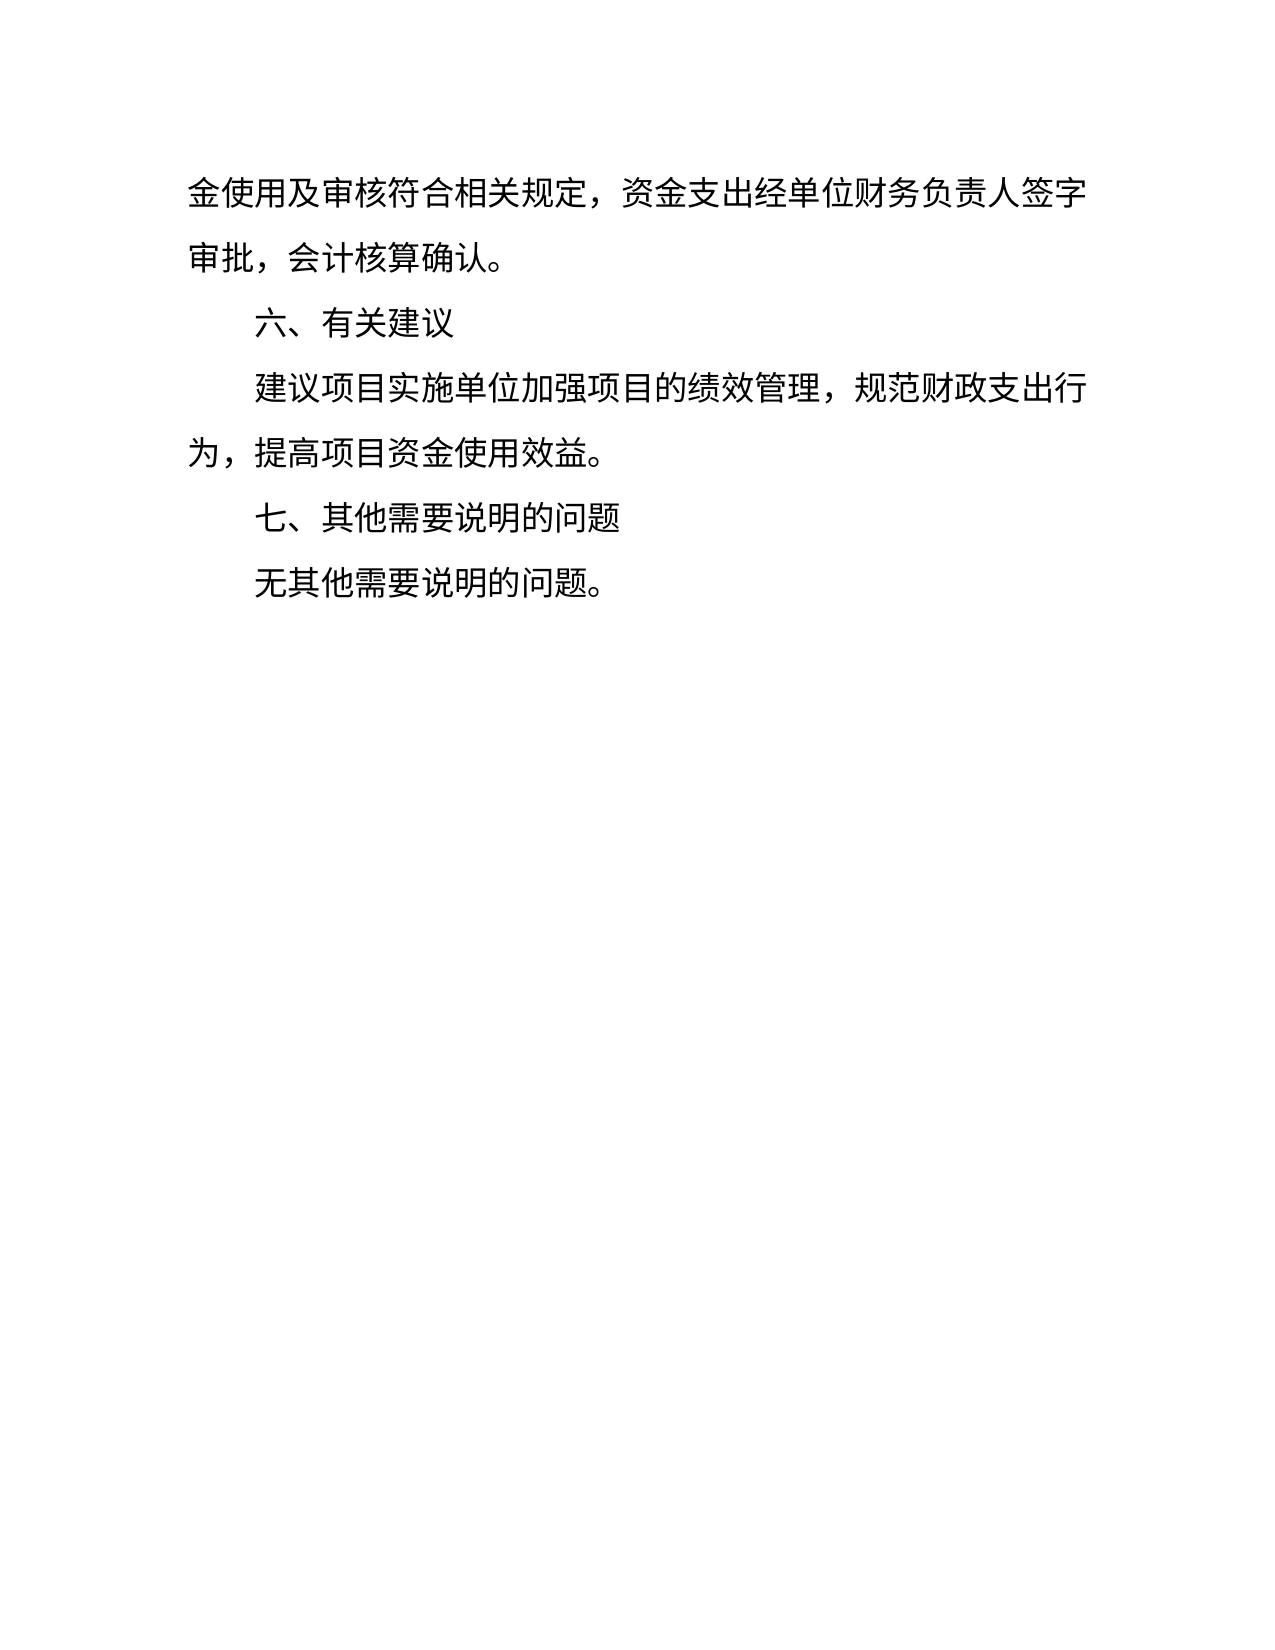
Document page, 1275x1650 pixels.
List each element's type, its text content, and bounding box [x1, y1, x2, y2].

list 七、其他需要说明的问题 [187, 484, 1087, 549]
list 有关建议 [187, 289, 1087, 354]
text 无其他需要说明的问题。 [187, 549, 1087, 614]
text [187, 159, 1087, 289]
text 建议项目实施单位加强项目的绩效管理，规范财政支出行为，提高项目资金使用效益。 [187, 354, 1087, 484]
